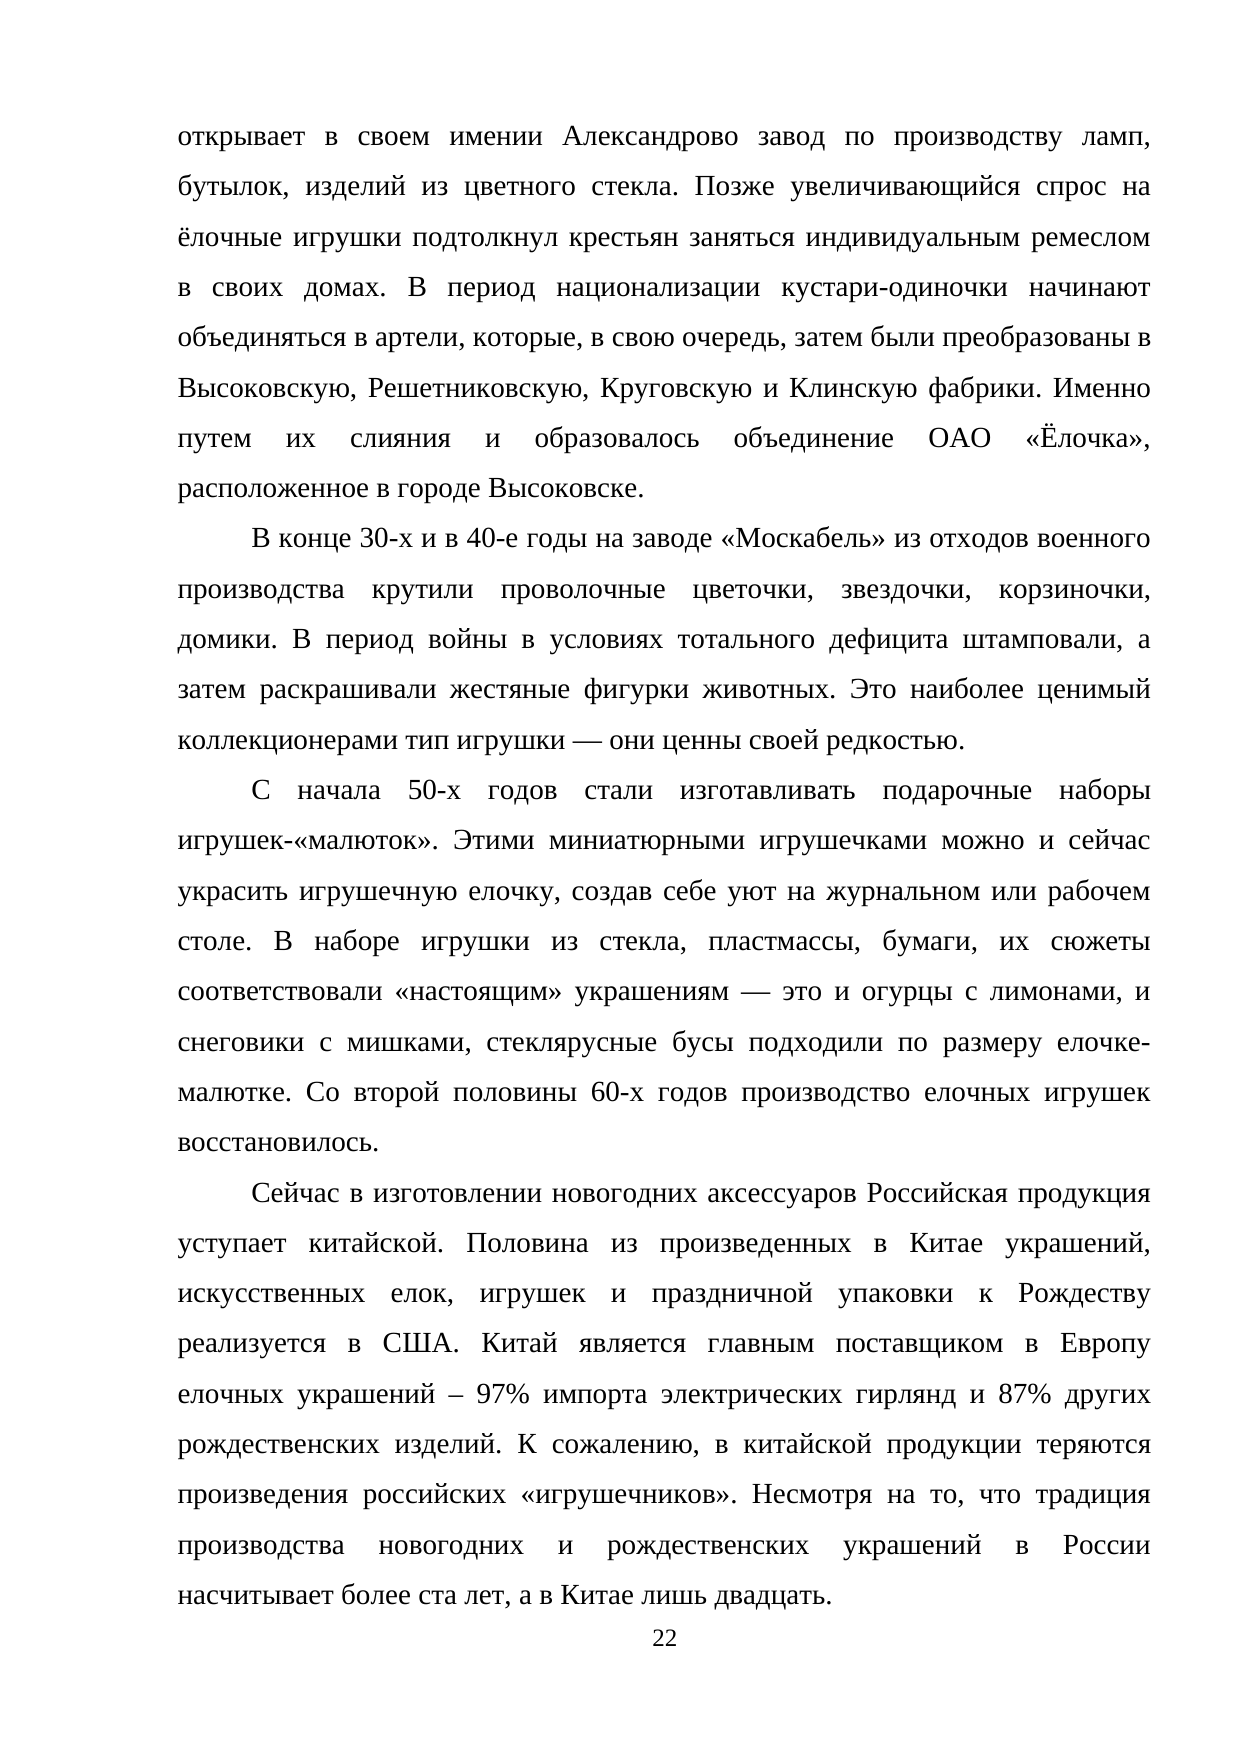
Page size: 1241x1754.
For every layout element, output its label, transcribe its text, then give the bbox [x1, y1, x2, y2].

text В конце 30-х и в 40-е годы на заводе «Москабель» из отходов военного производства крутили проволочные цветочки, звездочки, корзиночки, домики. В период войны в условиях тотального дефицита штамповали, а затем раскрашивали жестяные фигурки животных. Это наиболее ценимый коллекционерами тип игрушки — они ценны своей редкостью. [177, 521, 1152, 755]
text Сейчас в изготовлении новогодних аксессуаров Российская продукция уступает китайской. Половина из произведенных в Китае украшений, искусственных елок, игрушек и праздничной упаковки к Рождеству реализуется в США. Китай является главным поставщиком в Европу елочных украшений – 97% импорта электрических гирлянд и 87% других рождественских изделий. К сожалению, в китайской продукции теряются произведения российских «игрушечников». Несмотря на то, что традиция производства новогодних и рождественских украшений в России насчитывает более ста лет, а в Китае лишь двадцать. [177, 1175, 1152, 1611]
text С начала 50-х годов стали изготавливать подарочные наборы игрушек-«малюток». Этими миниатюрными игрушечками можно и сейчас украсить игрушечную елочку, создав себе уют на журнальном или рабочем столе. В наборе игрушки из стекла, пластмассы, бумаги, их сюжеты соответствовали «настоящим» украшениям — это и огурцы с лимонами, и снеговики с мишками, стеклярусные бусы подходили по размеру елочке-малютке. Со второй половины 60-х годов производство елочных игрушек восстановилось. [177, 772, 1152, 1158]
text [177, 118, 1152, 504]
